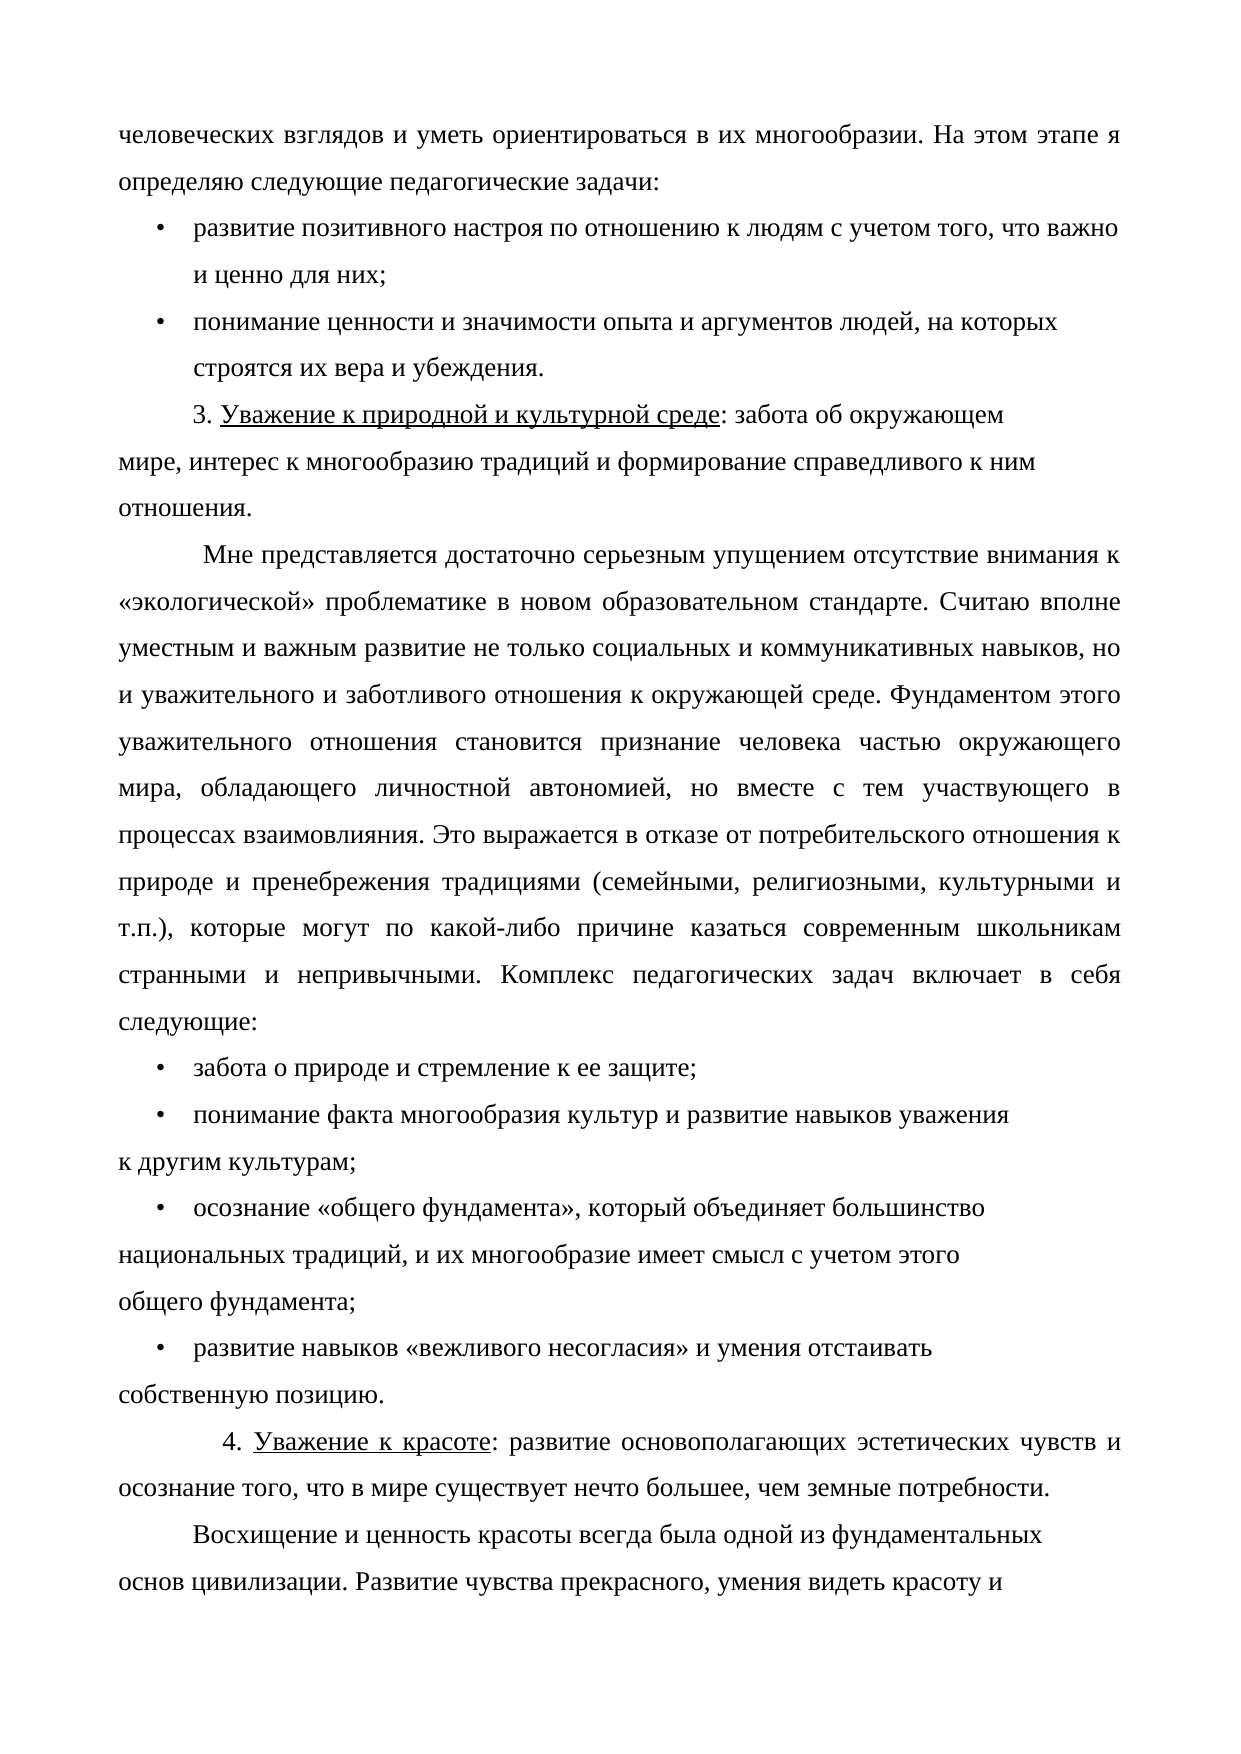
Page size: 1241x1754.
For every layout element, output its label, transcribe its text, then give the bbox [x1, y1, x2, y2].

text национальных традиций, и их многообразие имеет смысл с учетом этого [118, 1238, 1122, 1269]
text основ цивилизации. Развитие чувства прекрасного, умения видеть красоту и [118, 1565, 1122, 1596]
text к другим культурам; [118, 1145, 1122, 1176]
text мире, интерес к многообразию традиций и формирование справедливого к ним [118, 445, 1122, 476]
list осознание «общего фундамента», который объединяет большинство [156, 1191, 1122, 1223]
text 3. Уважение к природной и культурной среде: забота об окружающем [118, 398, 1122, 429]
list забота о природе и стремление к ее защите; [156, 1051, 1122, 1083]
list развитие позитивного настроя по отношению к людям с учетом того, что важно и ценно для них; [156, 211, 1122, 289]
text общего фундамента; [118, 1285, 1122, 1316]
text отношения. [118, 491, 1122, 523]
list понимание ценности и значимости опыта и аргументов людей, на которых строятся их вера и убеждения. [156, 305, 1122, 383]
text Восхищение и ценность красоты всегда была одной из фундаментальных [118, 1518, 1122, 1549]
list развитие навыков «вежливого несогласия» и умения отстаивать [156, 1331, 1122, 1363]
text человеческих взглядов и уметь ориентироваться в их многообразии. На этом этапе я определяю следующие педагогические задачи: [118, 118, 1122, 196]
text 4. Уважение к красоте: развитие основополагающих эстетических чувств и осознание того, что в мире существует нечто большее, чем земные потребности. [118, 1425, 1122, 1503]
list понимание факта многообразия культур и развитие навыков уважения [156, 1098, 1122, 1129]
text Мне представляется достаточно серьезным упущением отсутствие внимания к «экологической» проблематике в новом образовательном стандарте. Считаю вполне уместным и важным развитие не только социальных и коммуникативных навыков, но и уважительного и заботливого отношения к окружающей среде. Фундаментом этого уважительного отношения становится признание человека частью окружающего мира, обладающего личностной автономией, но вместе с тем участвующего в процессах взаимовлияния. Это выражается в отказе от потребительского отношения к природе и пренебрежения традициями (семейными, религиозными, культурными и т.п.), которые могут по какой-либо причине казаться современным школьникам странными и непривычными. Комплекс педагогических задач включает в себя следующие: [118, 538, 1122, 1036]
text собственную позицию. [118, 1378, 1122, 1409]
